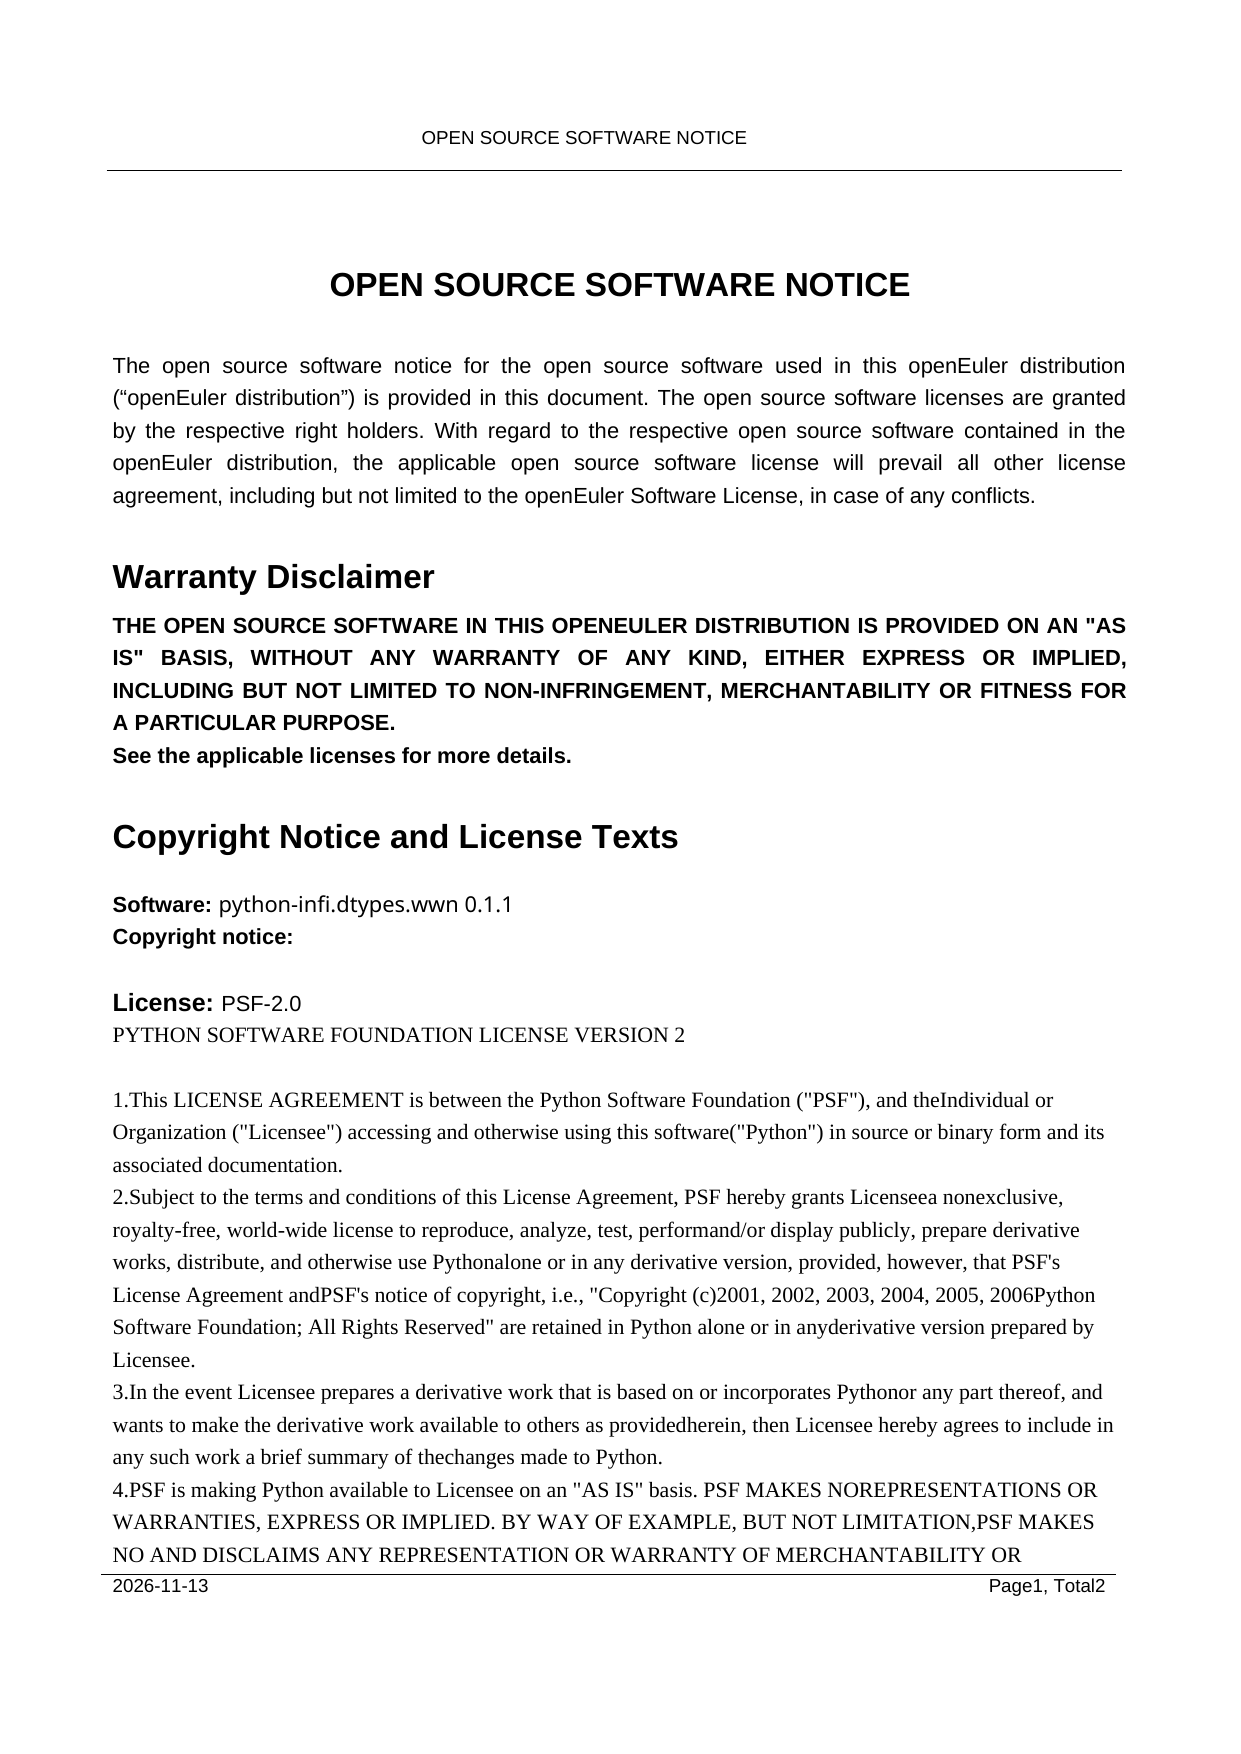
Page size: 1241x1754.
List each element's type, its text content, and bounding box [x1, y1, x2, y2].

text Warranty Disclaimer [112, 544, 1128, 609]
text The open source software notice for the open source software used in this openEuler distribution (“openEuler distribution”) is provided in this document. The open source software licenses are granted by the respective right holders. With regard to the respective open source software contained in the openEuler distribution, the applicable open source software license will prevail all other license agreement, including but not limited to the openEuler Software License, in case of any conflicts. [112, 349, 1128, 511]
text Software: python-infi.dtypes.wwn 0.1.1 [112, 888, 1128, 921]
text OPEN SOURCE SOFTWARE NOTICE [112, 251, 1128, 316]
text 3.In the event Licensee prepares a derivative work that is based on or incorporates Pythonor any part thereof, and wants to make the derivative work available to others as providedherein, then Licensee hereby agrees to include in any such work a brief summary of thechanges made to Python. [112, 1376, 1128, 1473]
text License: PSF-2.0 [112, 986, 1128, 1018]
text 1.This LICENSE AGREEMENT is between the Python Software Foundation ("PSF"), and theIndividual or Organization ("Licensee") accessing and otherwise using this software("Python") in source or binary form and its associated documentation. [112, 1083, 1128, 1181]
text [112, 1473, 1128, 1571]
text PYTHON SOFTWARE FOUNDATION LICENSE VERSION 2 [112, 1018, 1128, 1051]
text Copyright Notice and License Texts [112, 804, 1128, 869]
text Copyright notice: [112, 921, 1128, 953]
text THE OPEN SOURCE SOFTWARE IN THIS OPENEULER DISTRIBUTION IS PROVIDED ON AN "AS IS" BASIS, WITHOUT ANY WARRANTY OF ANY KIND, EITHER EXPRESS OR IMPLIED, INCLUDING BUT NOT LIMITED TO NON-INFRINGEMENT, MERCHANTABILITY OR FITNESS FOR A PARTICULAR PURPOSE. See the applicable licenses for more details. [112, 609, 1128, 771]
text 2.Subject to the terms and conditions of this License Agreement, PSF hereby grants Licenseea nonexclusive, royalty-free, world-wide license to reproduce, analyze, test, performand/or display publicly, prepare derivative works, distribute, and otherwise use Pythonalone or in any derivative version, provided, however, that PSF's License Agreement andPSF's notice of copyright, i.e., "Copyright (c)2001, 2002, 2003, 2004, 2005, 2006Python Software Foundation; All Rights Reserved" are retained in Python alone or in anyderivative version prepared by Licensee. [112, 1181, 1128, 1376]
